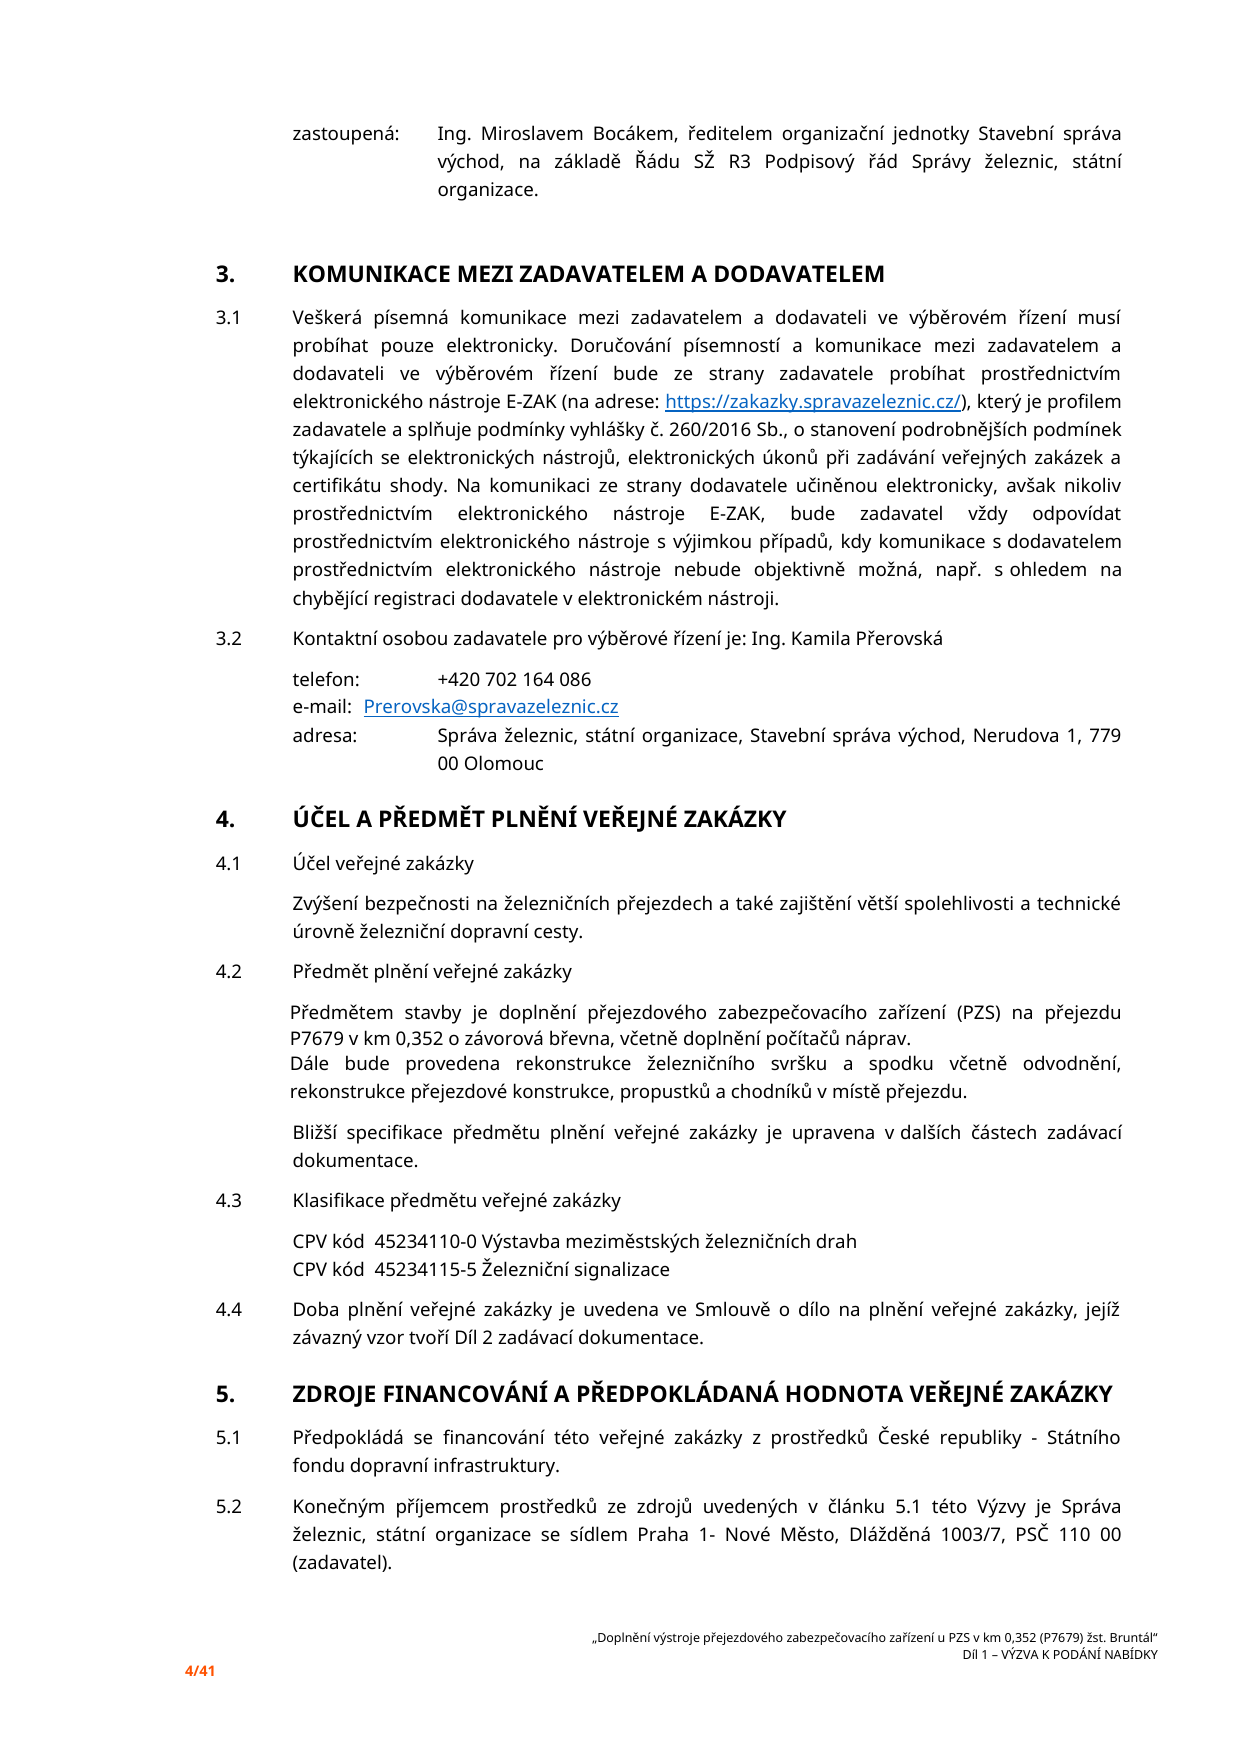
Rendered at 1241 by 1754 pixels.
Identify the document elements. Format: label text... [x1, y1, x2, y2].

text telefon: +420 702 164 086 [292, 666, 1122, 691]
text Zvýšení bezpečnosti na železničních přejezdech a také zajištění větší spolehlivosti a technické úrovně železniční dopravní cesty. [292, 890, 1122, 944]
text zastoupená: Ing. Miroslavem Bocákem, ředitelem organizační jednotky Stavební správa východ, na základě Řádu SŽ R3 Podpisový řád Správy železnic, státní organizace. [292, 121, 1122, 202]
text Předmětem stavby je doplnění přejezdového zabezpečovacího zařízení (PZS) na přejezdu P7679 v km 0,352 o závorová břevna, včetně doplnění počítačů náprav. [289, 999, 1122, 1050]
text Účel veřejné zakázky [216, 850, 1122, 875]
text Předpokládá se financování této veřejné zakázky z prostředků České republiky - Státního fondu dopravní infrastruktury. [216, 1424, 1122, 1478]
text e-mail: Prerovska@spravazeleznic.cz [292, 694, 1122, 719]
text ÚČEL A PŘEDMĚT PLNĚNÍ VEŘEJNÉ ZAKÁZKY [216, 803, 1122, 834]
text KOMUNIKACE MEZI ZADAVATELEM a DODAVATELEM [216, 258, 1122, 289]
text CPV kód 45234115-5 Železniční signalizace [292, 1256, 1122, 1282]
text Předmět plnění veřejné zakázky [216, 959, 1122, 984]
text Klasifikace předmětu veřejné zakázky [216, 1187, 1122, 1213]
text Kontaktní osobou zadavatele pro výběrové řízení je: Ing. Kamila Přerovská [216, 625, 1122, 651]
text Bližší specifikace předmětu plnění veřejné zakázky je upravena v dalších částech zadávací dokumentace. [292, 1119, 1122, 1172]
text Doba plnění veřejné zakázky je uvedena ve Smlouvě o dílo na plnění veřejné zakázky, jejíž závazný vzor tvoří Díl 2 zadávací dokumentace. [216, 1297, 1122, 1350]
text Konečným příjemcem prostředků ze zdrojů uvedených v článku 5.1 této Výzvy je Správa železnic, státní organizace se sídlem Praha 1- Nové Město, Dlážděná 1003/7, PSČ 110 00 (zadavatel). [216, 1493, 1122, 1574]
text ZDROJE FINANCOVÁNÍ A PŘEDPOKLÁDANÁ HODNOTA VEŘEJNÉ ZAKÁZKY [216, 1378, 1122, 1409]
text Dále bude provedena rekonstrukce železničního svršku a spodku včetně odvodnění, rekonstrukce přejezdové konstrukce, propustků a chodníků v místě přejezdu. [289, 1050, 1122, 1104]
text CPV kód 45234110-0 Výstavba meziměstských železničních drah [292, 1228, 1122, 1253]
text Veškerá písemná komunikace mezi zadavatelem a dodavateli ve výběrovém řízení musí probíhat pouze elektronicky. Doručování písemností a komunikace mezi zadavatelem a dodavateli ve výběrovém řízení bude ze strany zadavatele probíhat prostřednictvím elektronického nástroje E-ZAK (na adrese: https://zakazky.spravazeleznic.cz/), který je profilem zadavatele a splňuje podmínky vyhlášky č. 260/2016 Sb., o stanovení podrobnějších podmínek týkajících se elektronických nástrojů, elektronických úkonů při zadávání veřejných zakázek a certifikátu shody. Na komunikaci ze strany dodavatele učiněnou elektronicky, avšak nikoliv prostřednictvím elektronického nástroje E-ZAK, bude zadavatel vždy odpovídat prostřednictvím elektronického nástroje s výjimkou případů, kdy komunikace s dodavatelem prostřednictvím elektronického nástroje nebude objektivně možná, např. s ohledem na chybějící registraci dodavatele v elektronickém nástroji. [216, 304, 1122, 610]
text adresa: Správa železnic, státní organizace, Stavební správa východ, Nerudova 1, 779 00 Olomouc [292, 722, 1122, 775]
